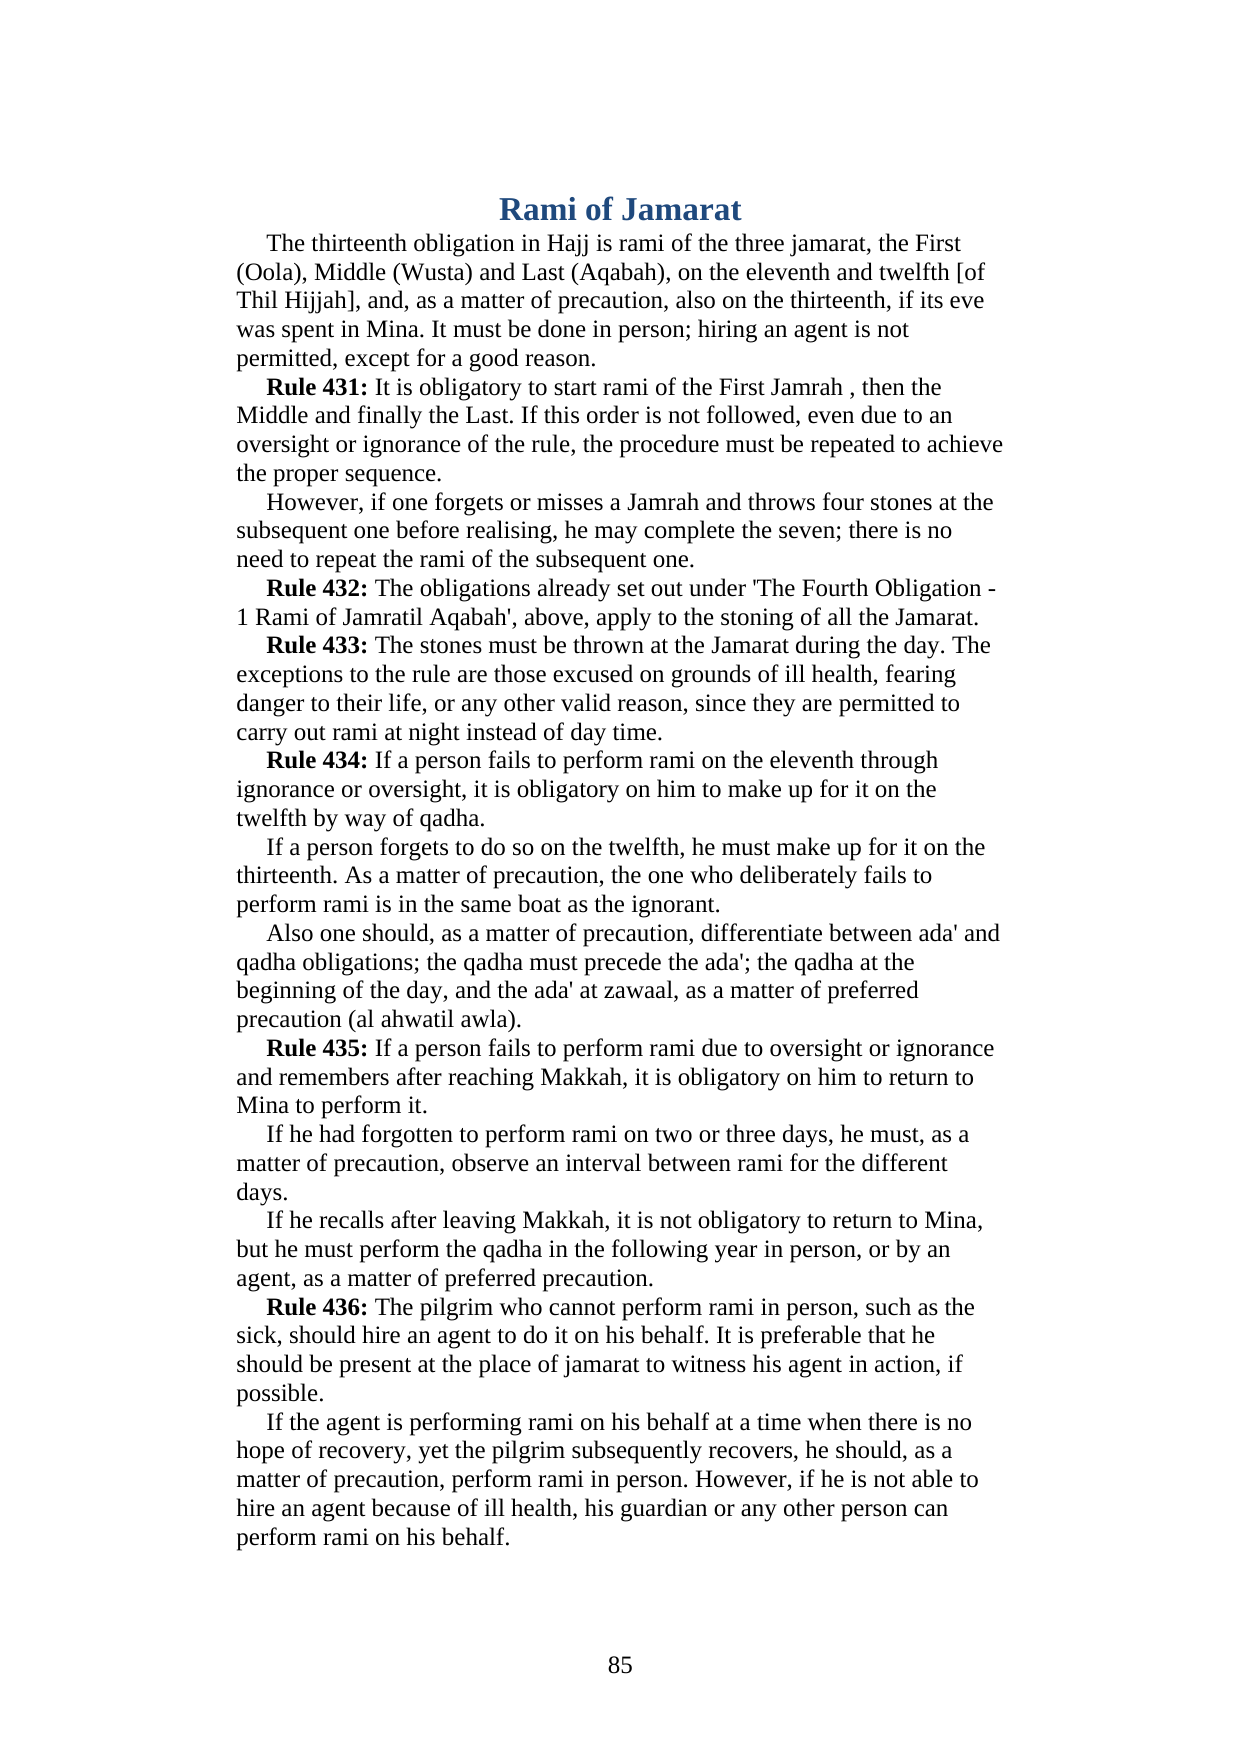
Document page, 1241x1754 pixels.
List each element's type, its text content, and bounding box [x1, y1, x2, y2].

text If he had forgotten to perform rami on two or three days, he must, as a matter of precaution, observe an interval between rami for the different days. [236, 1119, 1004, 1206]
text Rule 436: The pilgrim who cannot perform rami in person, such as the sick, should hire an agent to do it on his behalf. It is preferable that he should be present at the place of jamarat to witness his agent in action, if possible. [236, 1292, 1004, 1407]
text If the agent is performing rami on his behalf at a time when there is no hope of recovery, yet the pilgrim subsequently recovers, he should, as a matter of precaution, perform rami in person. However, if he is not able to hire an agent because of ill health, his guardian or any other person can perform rami on his behalf. [236, 1407, 1004, 1551]
text Also one should, as a matter of precaution, differentiate between ada' and qadha obligations; the qadha must precede the ada'; the qadha at the beginning of the day, and the ada' at zawaal, as a matter of preferred precaution (al ahwatil awla). [236, 918, 1004, 1033]
text The thirteenth obligation in Hajj is rami of the three jamarat, the First (Oola), Middle (Wusta) and Last (Aqabah), on the eleventh and twelfth [of Thil Hijjah], and, as a matter of precaution, also on the thirteenth, if its eve was spent in Mina. It must be done in person; hiring an agent is not permitted, except for a good reason. [236, 228, 1004, 372]
subtitle Rami of Jamarat [236, 190, 1004, 228]
text Rule 432: The obligations already set out under 'The Fourth Obligation - 1 Rami of Jamratil Aqabah', above, apply to the stoning of all the Jamarat. [236, 573, 1004, 631]
text Rule 431: It is obligatory to start rami of the First Jamrah , then the Middle and finally the Last. If this order is not followed, even due to an oversight or ignorance of the rule, the procedure must be repeated to achieve the proper sequence. [236, 372, 1004, 487]
text Rule 435: If a person fails to perform rami due to oversight or ignorance and remembers after reaching Makkah, it is obligatory on him to return to Mina to perform it. [236, 1033, 1004, 1119]
text Rule 433: The stones must be thrown at the Jamarat during the day. The exceptions to the rule are those excused on grounds of ill health, fearing danger to their life, or any other valid reason, since they are permitted to carry out rami at night instead of day time. [236, 631, 1004, 746]
text Rule 434: If a person fails to perform rami on the eleventh through ignorance or oversight, it is obligatory on him to make up for it on the twelfth by way of qadha. [236, 746, 1004, 832]
text However, if one forgets or misses a Jamrah and throws four stones at the subsequent one before realising, he may complete the seven; there is no need to repeat the rami of the subsequent one. [236, 487, 1004, 573]
text If a person forgets to do so on the twelfth, he must make up for it on the thirteenth. As a matter of precaution, the one who deliberately fails to perform rami is in the same boat as the ignorant. [236, 832, 1004, 918]
text If he recalls after leaving Makkah, it is not obligatory to return to Mina, but he must perform the qadha in the following year in person, or by an agent, as a matter of preferred precaution. [236, 1206, 1004, 1292]
